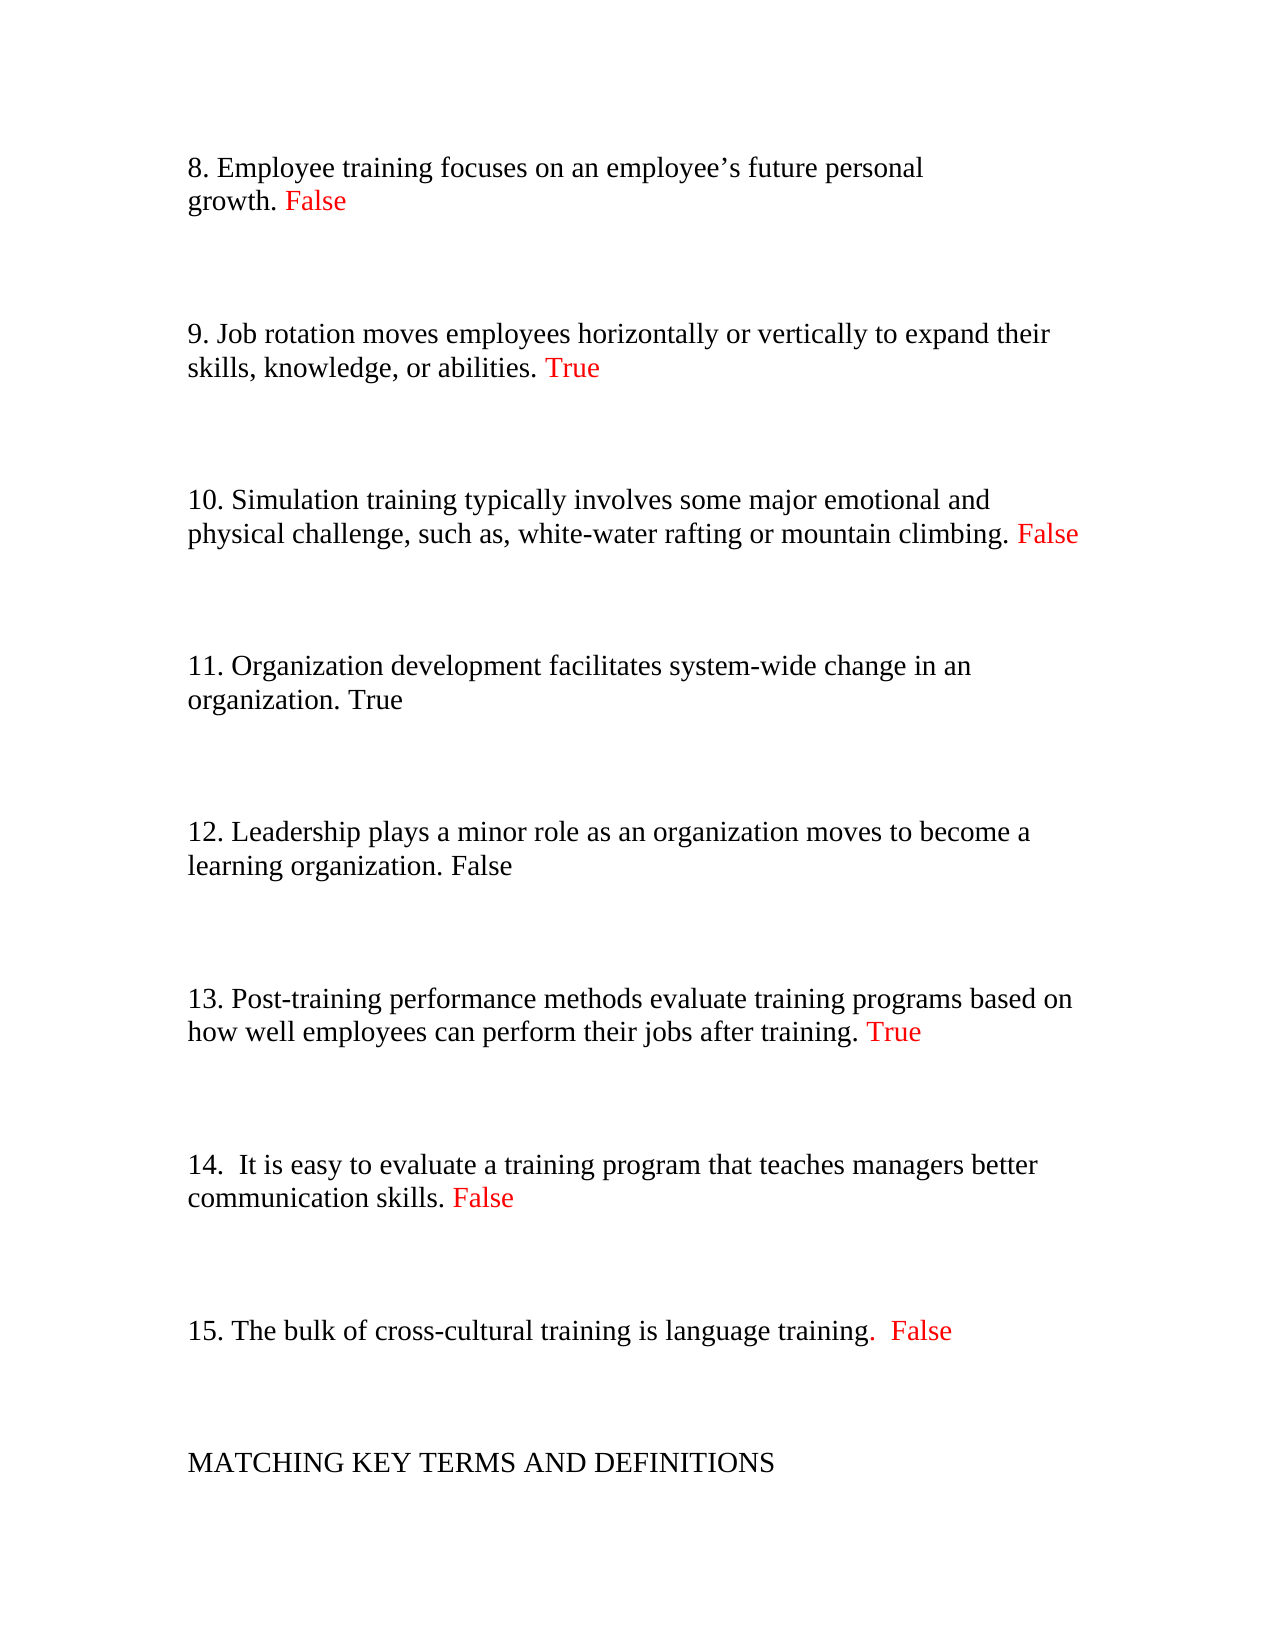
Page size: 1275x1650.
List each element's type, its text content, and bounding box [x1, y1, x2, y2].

text 10. Simulation training typically involves some major emotional and physical challenge, such as, white-water rafting or mountain climbing. False [187, 482, 1087, 549]
text 13. Post-training performance methods evaluate training programs based on how well employees can perform their jobs after training. True [187, 981, 1087, 1048]
text 11. Organization development facilitates system-wide change in an organization. True [187, 648, 1087, 716]
text 15. The bulk of cross-cultural training is language training. False [187, 1313, 1087, 1347]
text 14. It is easy to evaluate a training program that teaches managers better communication skills. False [187, 1147, 1087, 1214]
text MATCHING KEY TERMS AND DEFINITIONS [187, 1446, 1087, 1479]
text 8. Employee training focuses on an employee’s future personal growth. False [187, 150, 1087, 217]
text 9. Job rotation moves employees horizontally or vertically to expand their skills, knowledge, or abilities. True [187, 316, 1087, 383]
text 12. Leadership plays a minor role as an organization moves to become a learning organization. False [187, 814, 1087, 882]
